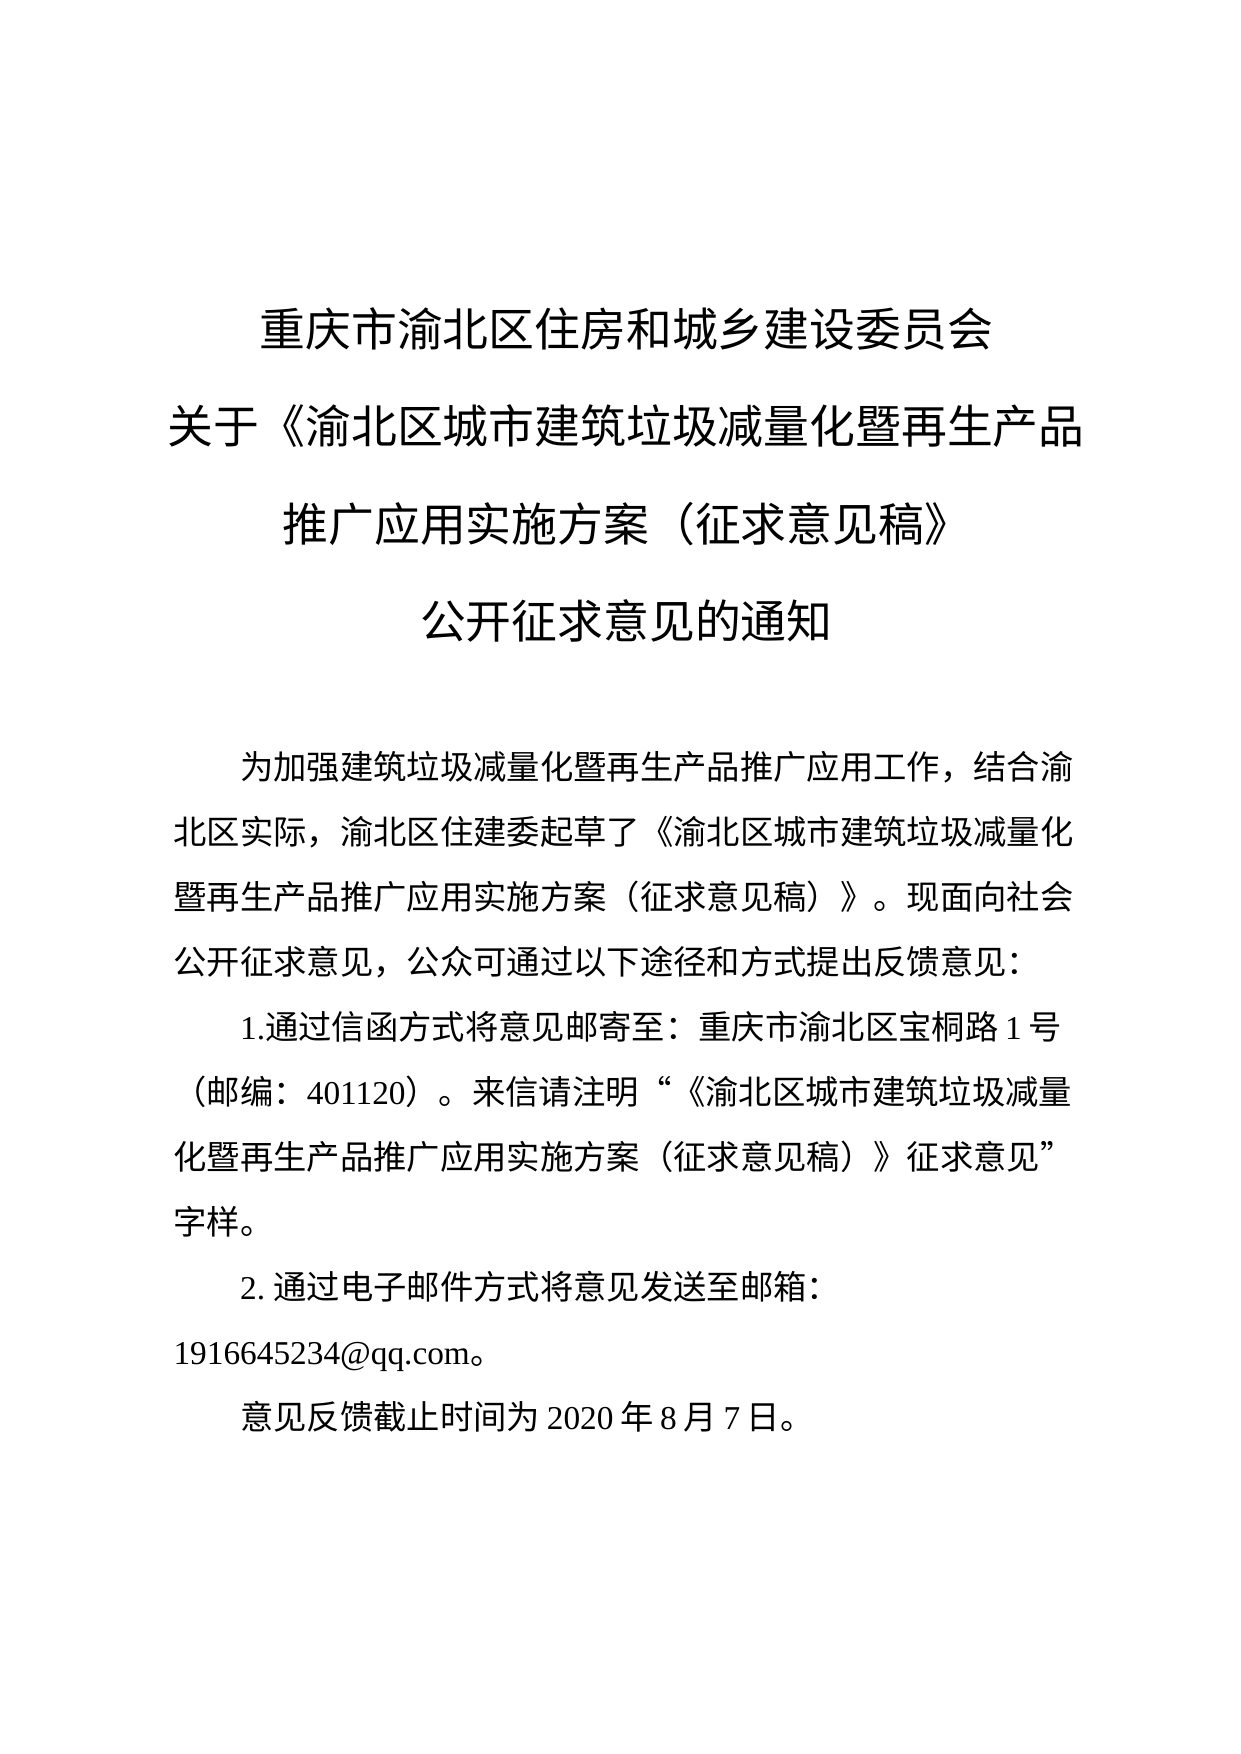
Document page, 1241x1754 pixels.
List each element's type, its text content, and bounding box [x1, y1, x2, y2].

text 公开征求意见的通知 [165, 570, 1087, 668]
text 重庆市渝北区住房和城乡建设委员会 [165, 278, 1087, 375]
text 关于《渝北区城市建筑垃圾减量化暨再生产品推广应用实施方案（征求意见稿》 [165, 375, 1087, 570]
text 意见反馈截止时间为2020年8月7日。 [173, 1383, 1087, 1448]
text 2. 通过电子邮件方式将意见发送至邮箱：1916645234@qq.com。 [173, 1253, 1087, 1383]
text 为加强建筑垃圾减量化暨再生产品推广应用工作，结合渝北区实际，渝北区住建委起草了《渝北区城市建筑垃圾减量化暨再生产品推广应用实施方案（征求意见稿）》。现面向社会公开征求意见，公众可通过以下途径和方式提出反馈意见： [173, 733, 1087, 993]
text 1.通过信函方式将意见邮寄至：重庆市渝北区宝桐路1号（邮编：401120）。来信请注明“《渝北区城市建筑垃圾减量化暨再生产品推广应用实施方案（征求意见稿）》征求意见”字样。 [173, 993, 1087, 1253]
